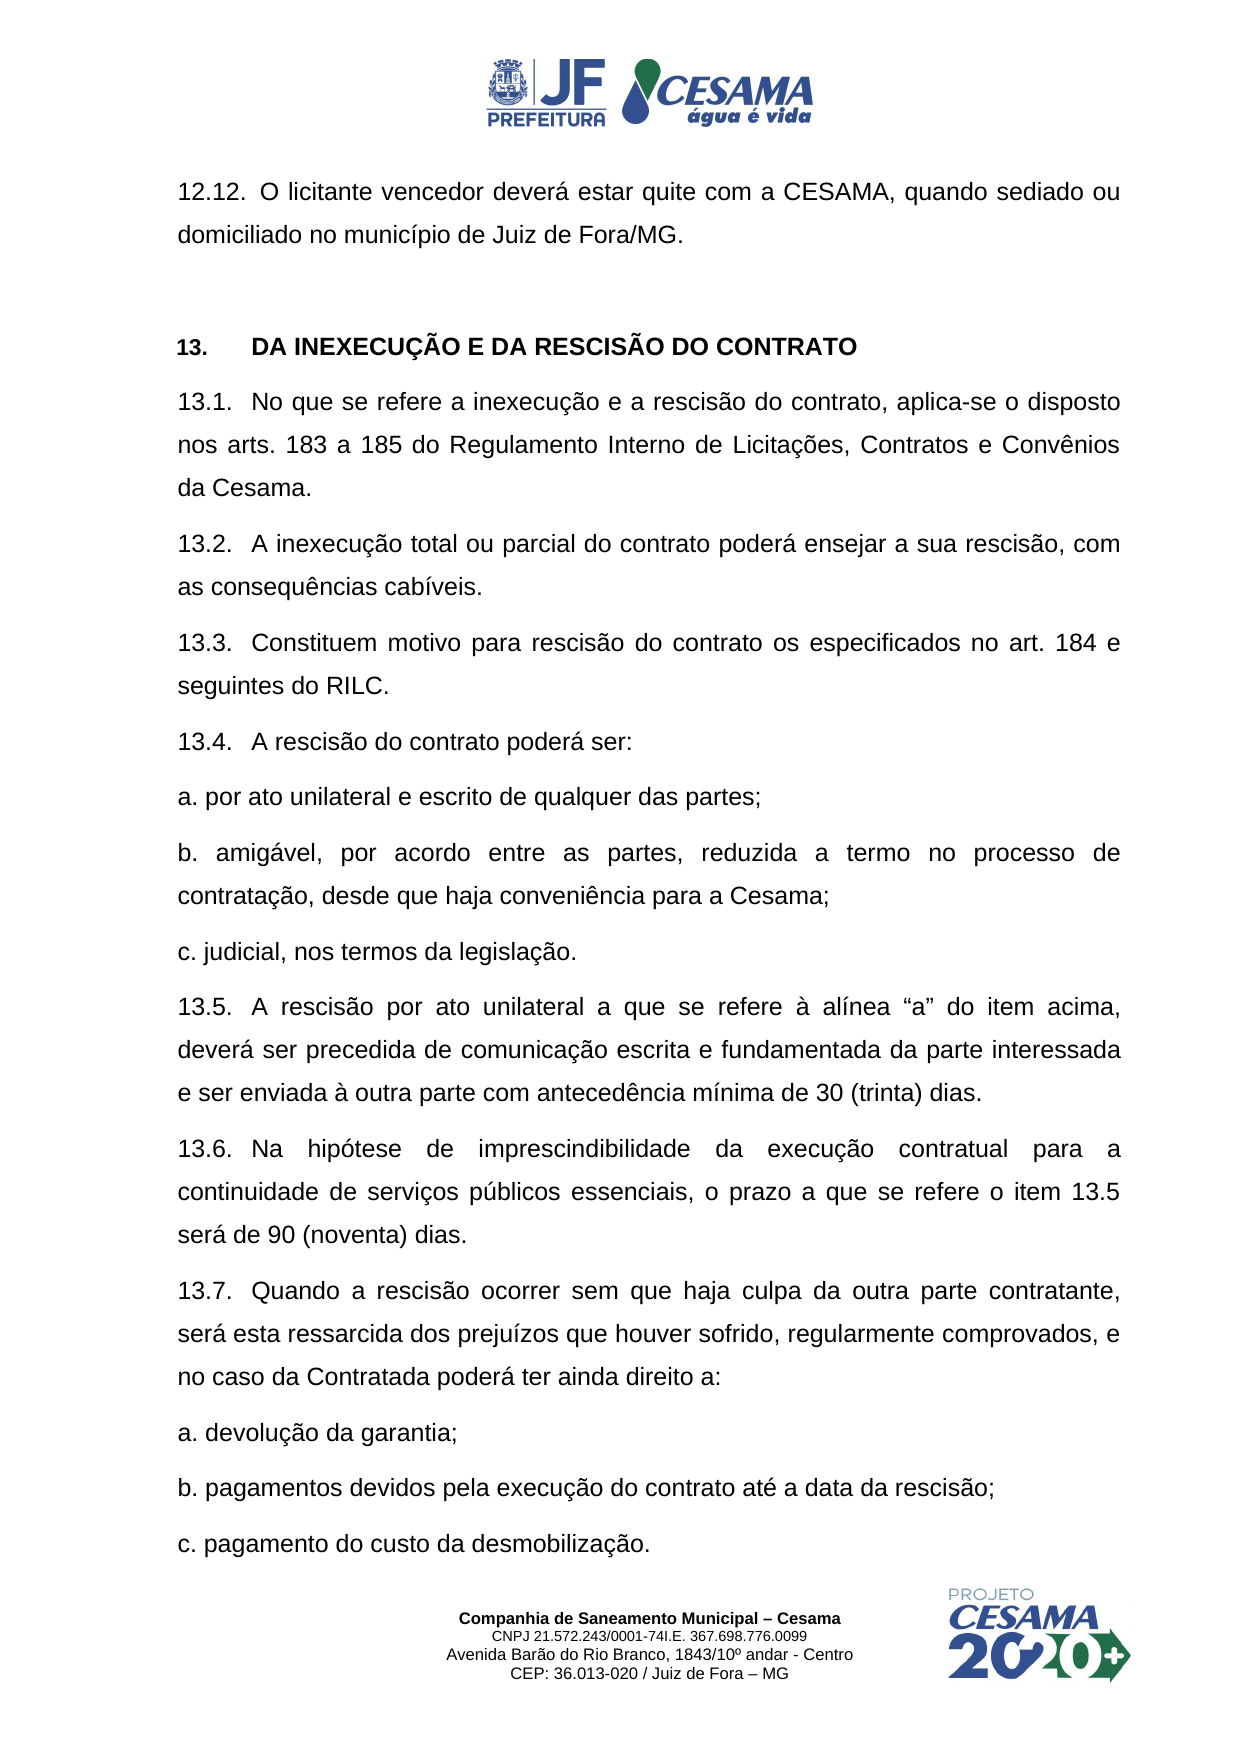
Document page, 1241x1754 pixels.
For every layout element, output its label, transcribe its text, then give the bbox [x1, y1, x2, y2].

picture [948, 1588, 1131, 1683]
list Na hipótese de imprescindibilidade da execução contratual para a continuidade de serviços públicos essenciais, o prazo a que se refere o item 13.5 será de 90 (noventa) dias. [177, 1134, 1122, 1249]
list DA INEXECUÇÃO E DA RESCISÃO DO CONTRATO [176, 332, 1122, 360]
text b. pagamentos devidos pela execução do contrato até a data da rescisão; [177, 1473, 1122, 1502]
text a. devolução da garantia; [177, 1418, 1122, 1447]
text a. por ato unilateral e escrito de qualquer das partes; [177, 782, 1122, 811]
list Constituem motivo para rescisão do contrato os especificados no art. 184 e seguintes do RILC. [177, 628, 1122, 700]
list O licitante vencedor deverá estar quite com a CESAMA, quando sediado ou domiciliado no município de Juiz de Fora/MG. [177, 177, 1122, 249]
list A rescisão por ato unilateral a que se refere à alínea “a” do item acima, deverá ser precedida de comunicação escrita e fundamentada da parte interessada e ser enviada à outra parte com antecedência mínima de 30 (trinta) dias. [177, 992, 1122, 1107]
picture [486, 59, 813, 127]
list A rescisão do contrato poderá ser: [177, 727, 1122, 755]
text b. amigável, por acordo entre as partes, reduzida a termo no processo de contratação, desde que haja conveniência para a Cesama; [177, 838, 1122, 910]
text c. pagamento do custo da desmobilização. [177, 1529, 1122, 1558]
list A inexecução total ou parcial do contrato poderá ensejar a sua rescisão, com as consequências cabíveis. [177, 529, 1122, 601]
text c. judicial, nos termos da legislação. [177, 937, 1122, 965]
list No que se refere a inexecução e a rescisão do contrato, aplica-se o disposto nos arts. 183 a 185 do Regulamento Interno de Licitações, Contratos e Convênios da Cesama. [177, 387, 1122, 502]
list Quando a rescisão ocorrer sem que haja culpa da outra parte contratante, será esta ressarcida dos prejuízos que houver sofrido, regularmente comprovados, e no caso da Contratada poderá ter ainda direito a: [177, 1276, 1122, 1391]
